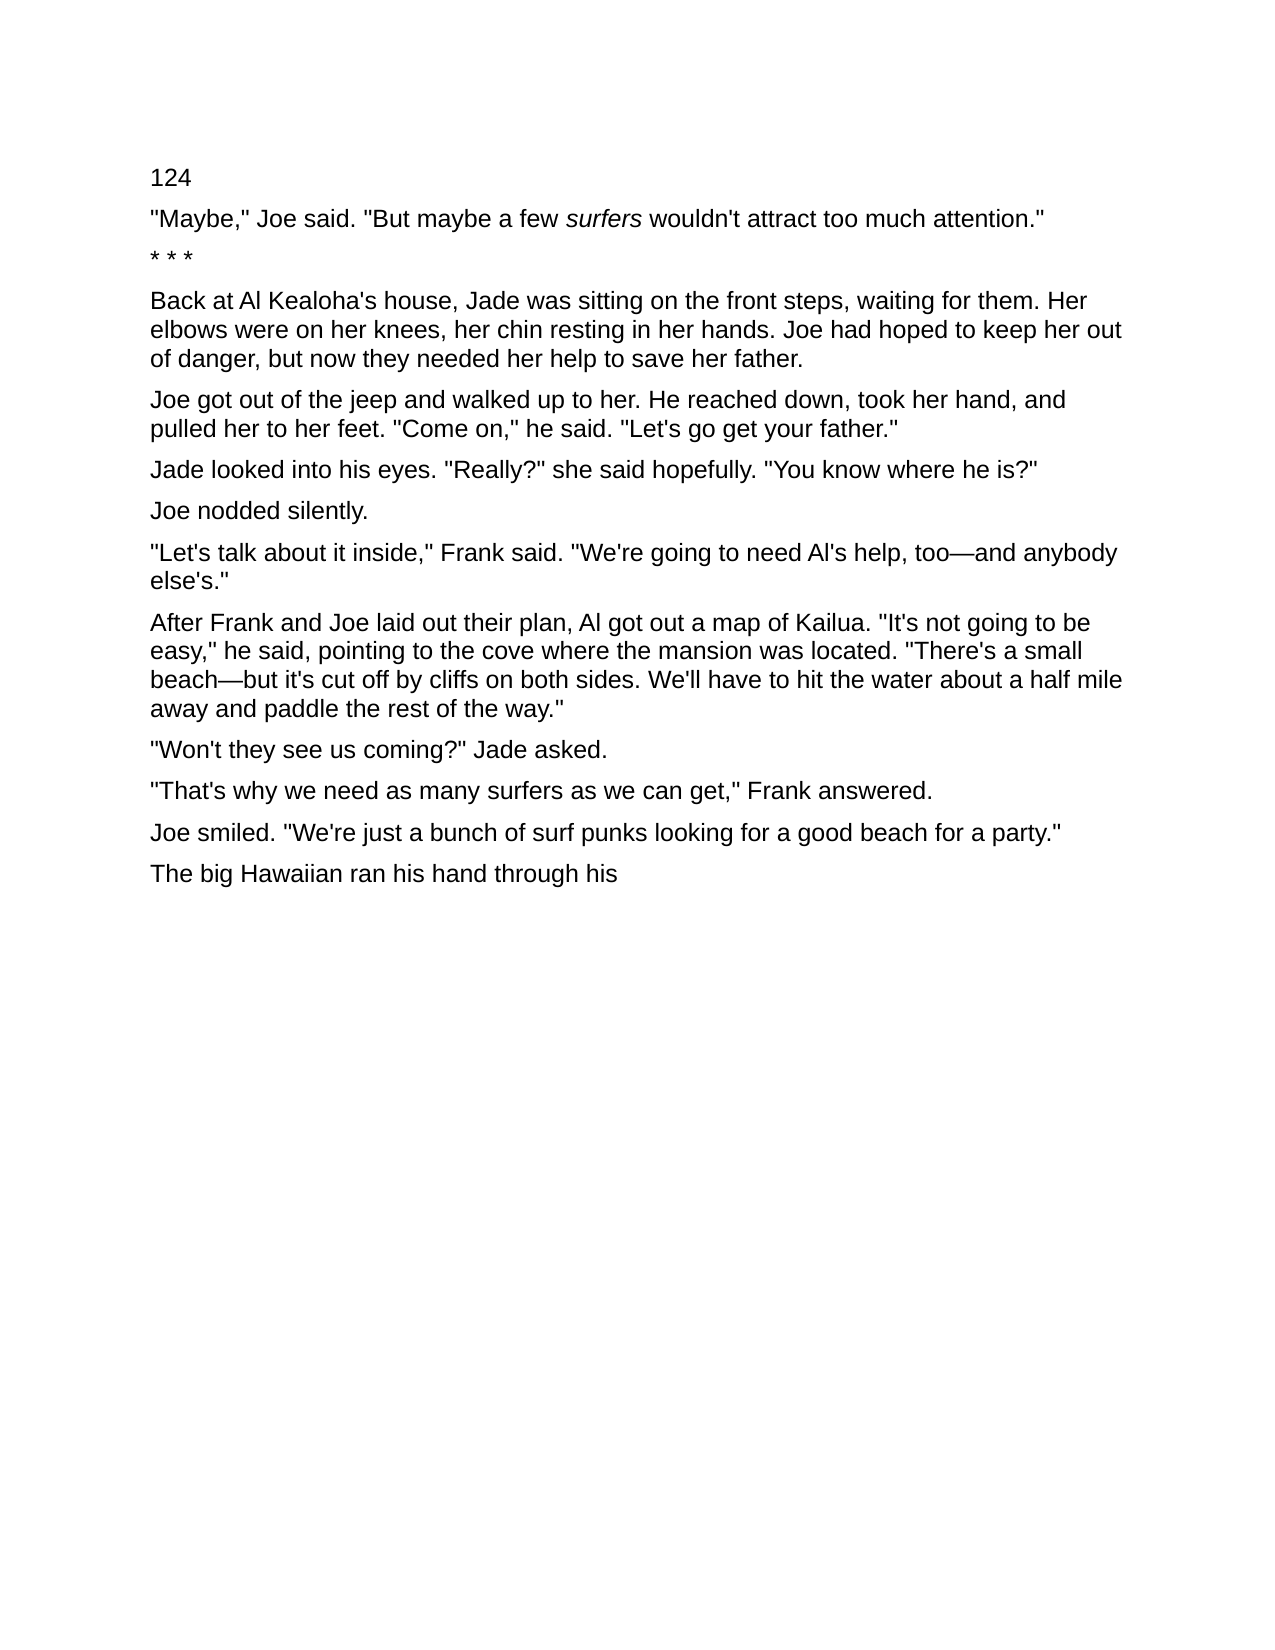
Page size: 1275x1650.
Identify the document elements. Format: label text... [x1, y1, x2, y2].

text The big Hawaiian ran his hand through his [150, 859, 1125, 887]
text Joe smiled. "We're just a bunch of surf punks looking for a good beach for a party." [150, 817, 1125, 846]
text "That's why we need as many surfers as we can get," Frank answered. [150, 776, 1125, 805]
text * * * [150, 245, 1125, 274]
text "Let's talk about it inside," Frank said. "We're going to need Al's help, too—and anybody else's." [150, 537, 1125, 595]
text "Maybe," Joe said. "But maybe a few surfers wouldn't attract too much attention." [150, 204, 1125, 232]
text After Frank and Joe laid out their plan, Al got out a map of Kailua. "It's not going to be easy," he said, pointing to the cove where the mansion was located. "There's a small beach—but it's cut off by cliffs on both sides. We'll have to hit the water about a half mile away and paddle the rest of the way." [150, 607, 1125, 722]
text 124 [150, 162, 1125, 191]
text Joe got out of the jeep and walked up to her. He reached down, took her hand, and pulled her to her feet. "Come on," he said. "Let's go get your father." [150, 385, 1125, 442]
text Jade looked into his eyes. "Really?" she said hopefully. "You know where he is?" [150, 455, 1125, 484]
text Back at Al Kealoha's house, Jade was sitting on the front steps, waiting for them. Her elbows were on her knees, her chin resting in her hands. Joe had hoped to keep her out of danger, but now they needed her help to save her father. [150, 286, 1125, 372]
text Joe nodded silently. [150, 496, 1125, 525]
text "Won't they see us coming?" Jade asked. [150, 735, 1125, 764]
